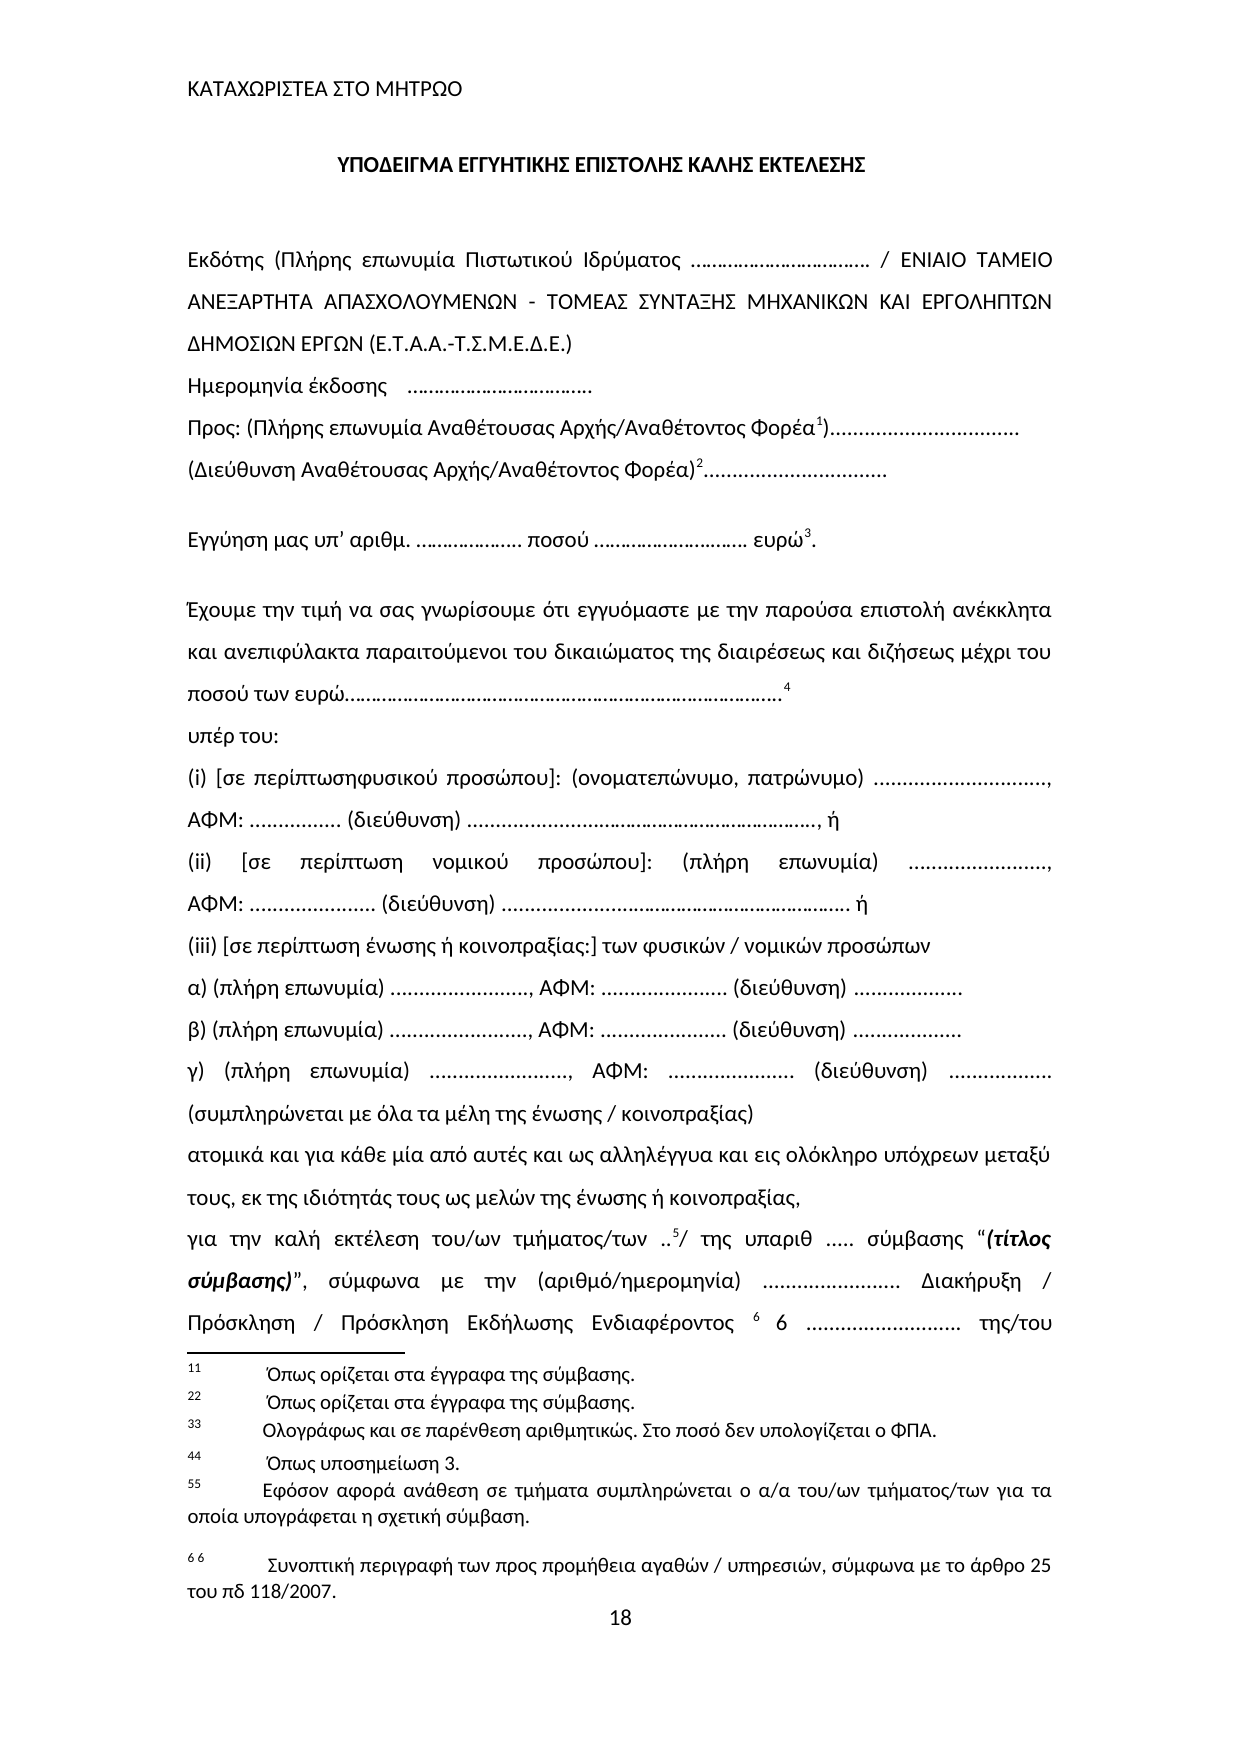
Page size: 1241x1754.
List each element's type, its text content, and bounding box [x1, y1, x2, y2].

text ατομικά και για κάθε μία από αυτές και ως αλληλέγγυα και εις ολόκληρο υπόχρεων μεταξύ τους, εκ της ιδιότητάς τους ως μελών της ένωσης ή κοινοπραξίας, [187, 1141, 1053, 1211]
text Έχουμε την τιμή να σας γνωρίσουμε ότι εγγυόμαστε με την παρούσα επιστολή ανέκκλητα και ανεπιφύλακτα παραιτούμενοι του δικαιώματος της διαιρέσεως και διζήσεως μέχρι του ποσού των ευρώ………………………………………………………………………..4 [187, 595, 1053, 707]
text γ) (πλήρη επωνυμία) ........................, ΑΦΜ: ...................... (διεύθυνση) .................. (συμπληρώνεται με όλα τα μέλη της ένωσης / κοινοπραξίας) [187, 1057, 1053, 1127]
text (iii) [σε περίπτωση ένωσης ή κοινοπραξίας:] των φυσικών / νομικών προσώπων [187, 931, 1053, 959]
text υπέρ του: [187, 721, 1053, 749]
text (Διεύθυνση Αναθέτουσας Αρχής/Αναθέτοντος Φορέα)2................................ [187, 455, 1053, 483]
text (i) [σε περίπτωσηφυσικού προσώπου]: (ονοματεπώνυμο, πατρώνυμο) .............................., ΑΦΜ: ................ (διεύθυνση) .......................………………………………….., ή [187, 763, 1053, 833]
text β) (πλήρη επωνυμία) ........................, ΑΦΜ: ...................... (διεύθυνση) ................... [187, 1015, 1053, 1043]
text (ii) [σε περίπτωση νομικού προσώπου]: (πλήρη επωνυμία) ........................, ΑΦΜ: ...................... (διεύθυνση) .......................………………………………….. ή [187, 847, 1053, 917]
text Εκδότης (Πλήρης επωνυμία Πιστωτικού Ιδρύματος ……………………………. / ΕΝΙΑΙΟ ΤΑΜΕΙΟ ΑΝΕΞΑΡΤΗΤΑ ΑΠΑΣΧΟΛΟΥΜΕΝΩΝ - ΤΟΜΕΑΣ ΣΥΝΤΑΞΗΣ ΜΗΧΑΝΙΚΩΝ ΚΑΙ ΕΡΓΟΛΗΠΤΩΝ ΔΗΜΟΣΙΩΝ ΕΡΓΩΝ (Ε.Τ.Α.Α.-Τ.Σ.Μ.Ε.Δ.Ε.) [187, 245, 1053, 357]
text ΥΠΟΔΕΙΓΜΑ ΕΓΓΥΗΤΙΚΗΣ ΕΠΙΣΤΟΛΗΣ ΚΑΛΗΣ ΕΚΤΕΛΕΣΗΣ [150, 150, 1053, 178]
text Προς: (Πλήρης επωνυμία Αναθέτουσας Αρχής/Αναθέτοντος Φορέα1)................................. [187, 413, 1053, 441]
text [187, 1224, 1053, 1337]
text α) (πλήρη επωνυμία) ........................, ΑΦΜ: ...................... (διεύθυνση) ................... [187, 973, 1053, 1001]
text Εγγύηση μας υπ’ αριθμ. ……………….. ποσού ………………….……. ευρώ3. [187, 525, 1053, 553]
text Ημερομηνία έκδοσης …………………………….. [187, 371, 1053, 399]
